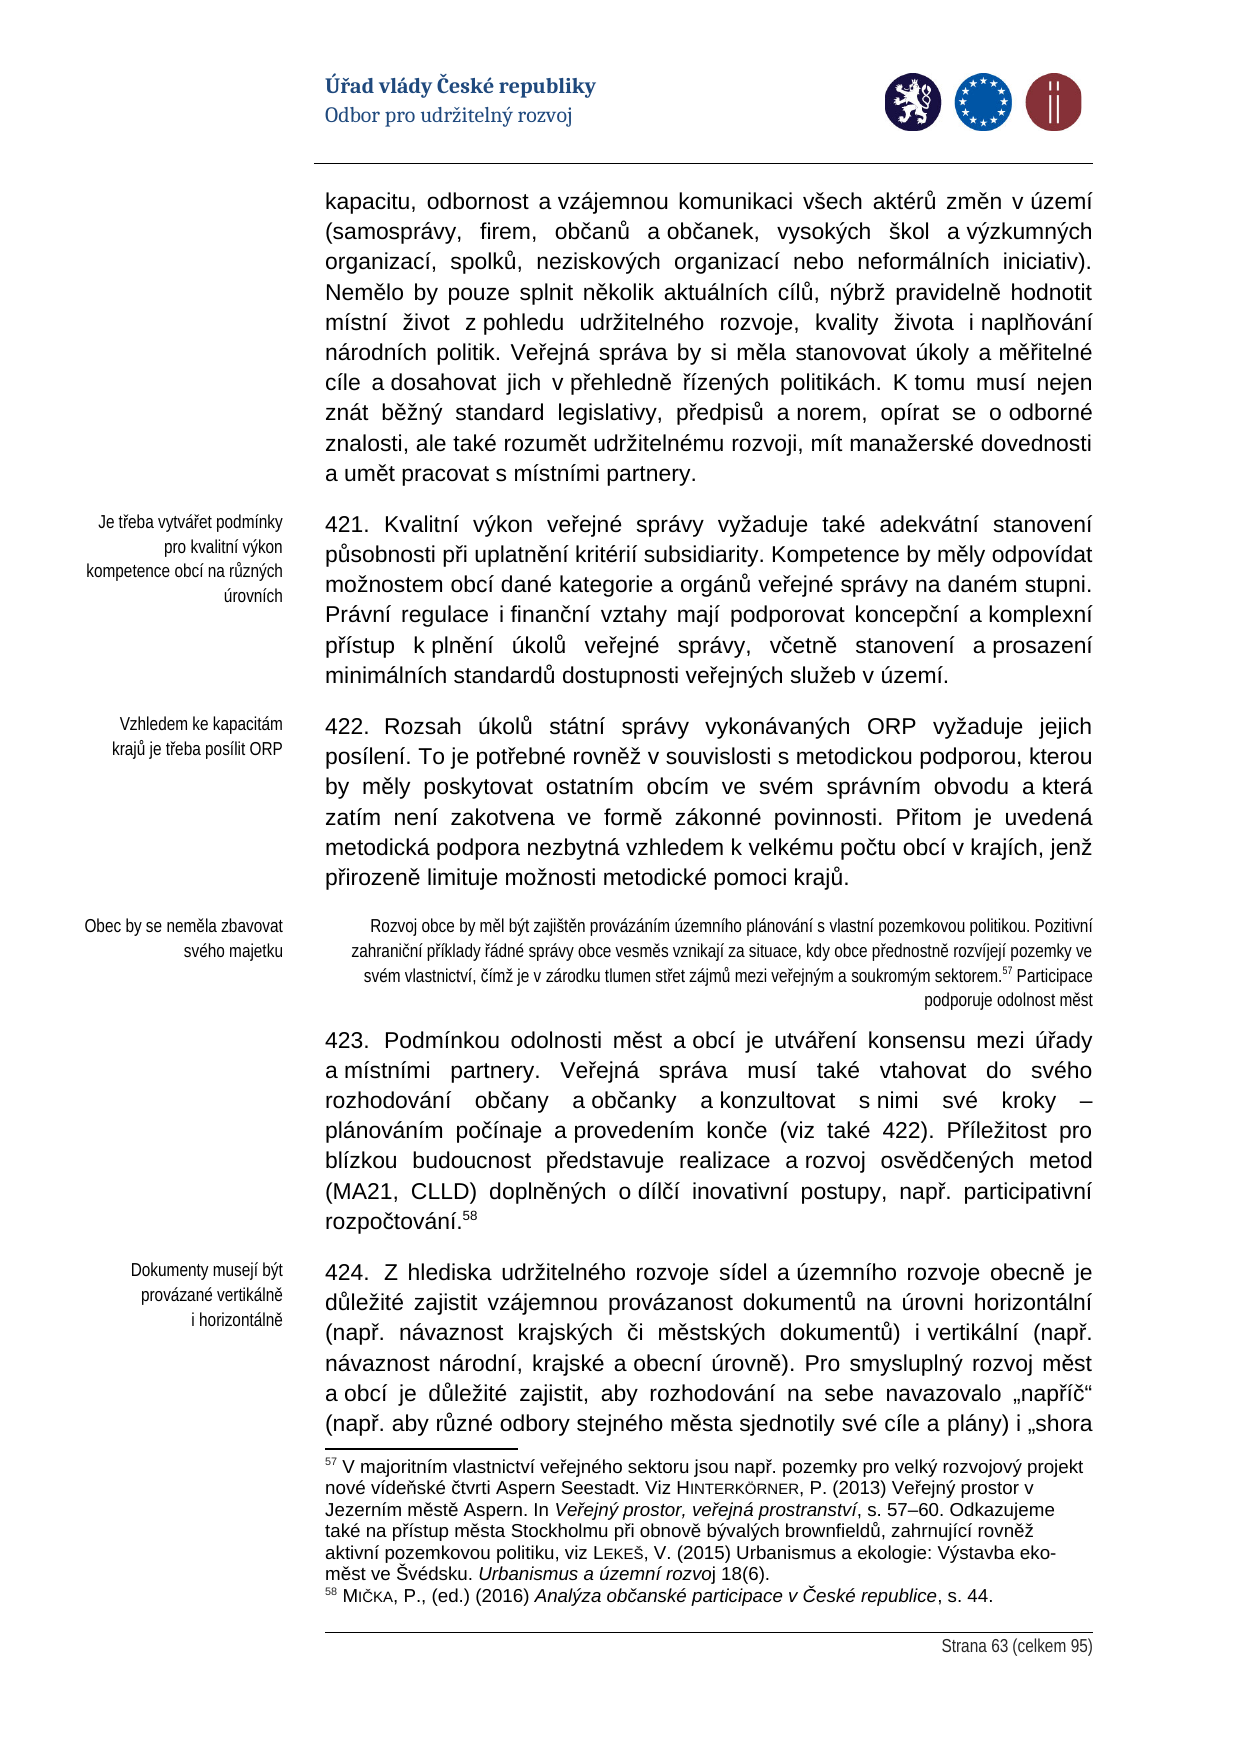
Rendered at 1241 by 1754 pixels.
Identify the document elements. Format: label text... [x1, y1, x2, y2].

text Participace podporuje odolnost měst [325, 915, 1093, 1011]
text Kvalitní výkon veřejné správy vyžaduje také adekvátní stanovení působnosti při uplatnění kritérií subsidiarity. Kompetence by měly odpovídat možnostem obcí dané kategorie a orgánů veřejné správy na daném stupni. Právní regulace i finanční vztahy mají podporovat koncepční a komplexní přístup k plnění úkolů veřejné správy, včetně stanovení a prosazení minimálních standardů dostupnosti veřejných služeb v území. [325, 511, 1093, 688]
picture [885, 73, 1082, 131]
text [325, 188, 1093, 486]
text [325, 1259, 1093, 1436]
text Dokumenty musejí být provázané vertikálně i horizontálně [82, 1259, 283, 1330]
text Rozsah úkolů státní správy vykonávaných ORP vyžaduje jejich posílení. To je potřebné rovněž v souvislosti s metodickou podporou, kterou by měly poskytovat ostatním obcím ve svém správním obvodu a která zatím není zakotvena ve formě zákonné povinnosti. Přitom je uvedená metodická podpora nezbytná vzhledem k velkému počtu obcí v krajích, jenž přirozeně limituje možnosti metodické pomoci krajů. [325, 713, 1093, 890]
text Podmínkou odolnosti měst a obcí je utváření konsensu mezi úřady a místními partnery. Veřejná správa musí také vtahovat do svého rozhodování občany a občanky a konzultovat s nimi své kroky – plánováním počínaje a provedením konče (viz také 422). Příležitost pro blízkou budoucnost představuje realizace a rozvoj osvědčených metod (MA21, CLLD) doplněných o dílčí inovativní postupy, např. participativní rozpočtování. [325, 1027, 1093, 1234]
text Vzhledem ke kapacitám krajů je třeba posílit ORP [82, 713, 283, 759]
text Je třeba vytvářet podmínky pro kvalitní výkon kompetence obcí na různých úrovních [82, 511, 283, 607]
text Obec by se neměla zbavovat svého majetku [82, 915, 283, 961]
